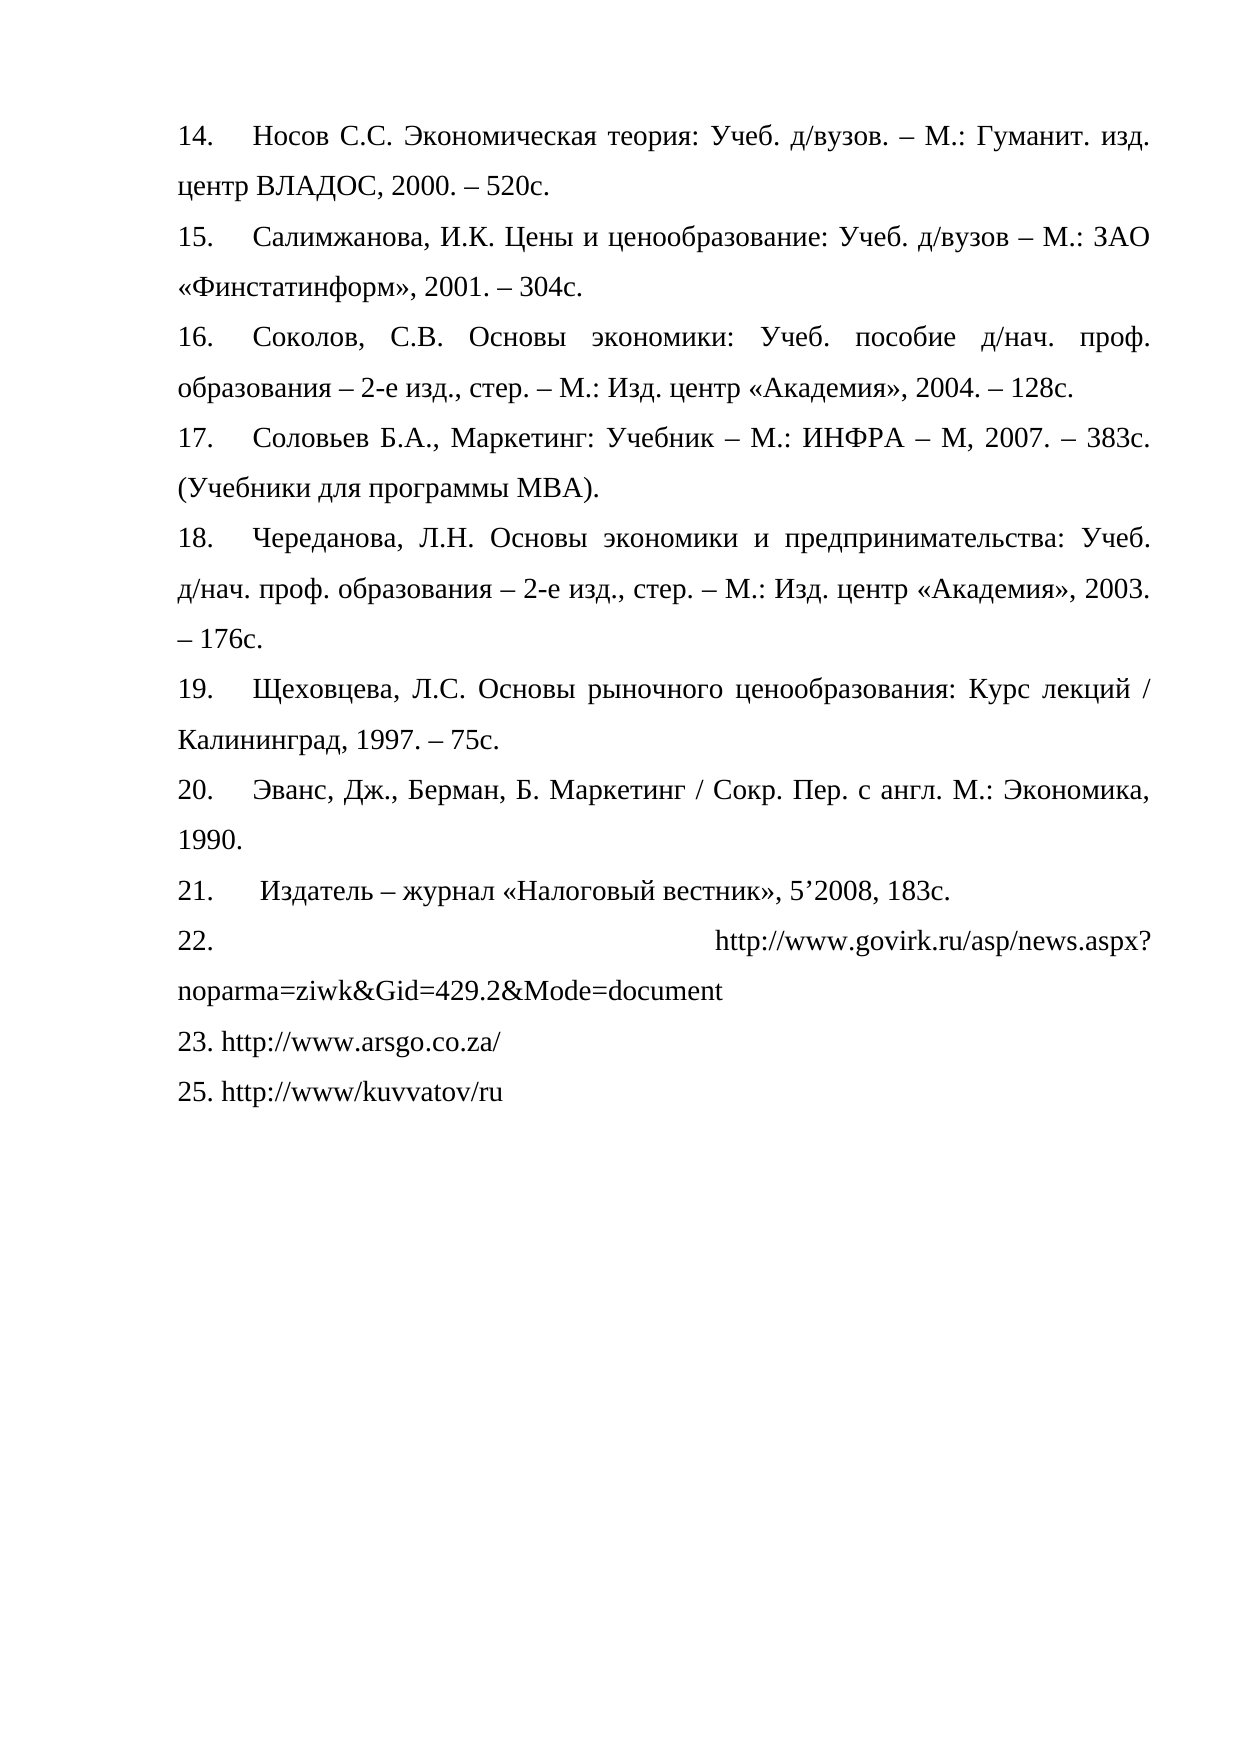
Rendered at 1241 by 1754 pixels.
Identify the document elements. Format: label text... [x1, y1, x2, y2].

list Эванс, Дж., Берман, Б. Маркетинг / Сокр. Пер. с англ. М.: Экономика, 1990. [177, 772, 1152, 856]
list Соколов, С.В. Основы экономики: Учеб. пособие д/нач. проф. образования – 2-е изд., стер. – М.: Изд. центр «Академия», 2004. – 128с. [177, 319, 1152, 403]
text 23. http://www.arsgo.co.za/ [177, 1024, 1152, 1057]
text 22. http://www.govirk.ru/asp/news.aspx?noparma=ziwk&Gid=429.2&Mode=document [177, 923, 1152, 1007]
list Щеховцева, Л.С. Основы рыночного ценообразования: Курс лекций / Калининград, 1997. – 75с. [177, 672, 1152, 755]
list Череданова, Л.Н. Основы экономики и предпринимательства: Учеб. д/нач. проф. образования – 2-е изд., стер. – М.: Изд. центр «Академия», 2003. – 176с. [177, 521, 1152, 655]
list Салимжанова, И.К. Цены и ценообразование: Учеб. д/вузов – М.: ЗАО «Финстатинформ», 2001. – 304с. [177, 219, 1152, 303]
list Издатель – журнал «Налоговый вестник», 5’2008, 183с. [177, 873, 1152, 906]
list Соловьев Б.А., Маркетинг: Учебник – М.: ИНФРА – М, 2007. – 383с. (Учебники для программы MBA). [177, 420, 1152, 504]
text 25. http://www/kuvvatov/ru [177, 1074, 1152, 1108]
list Носов С.С. Экономическая теория: Учеб. д/вузов. – М.: Гуманит. изд. центр ВЛАДОС, 2000. – 520с. [177, 118, 1152, 202]
